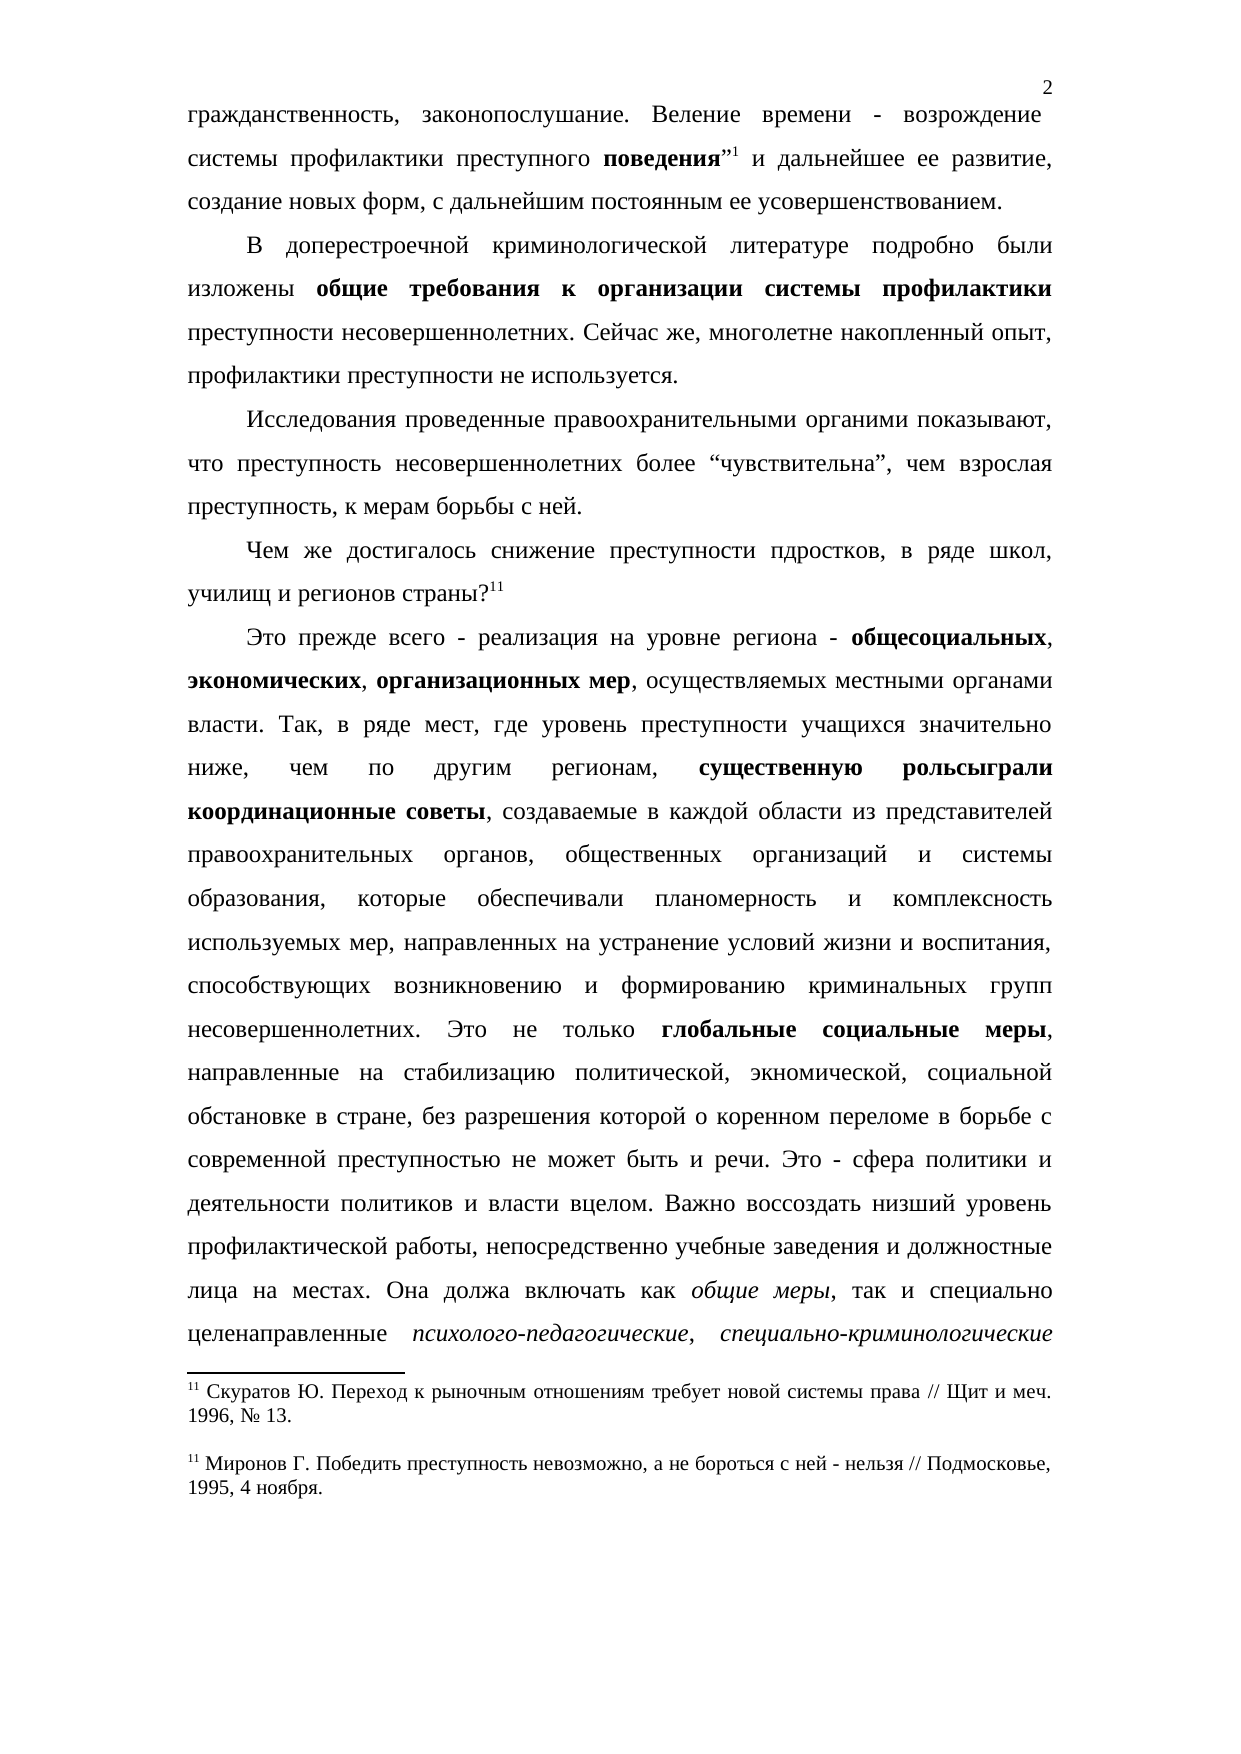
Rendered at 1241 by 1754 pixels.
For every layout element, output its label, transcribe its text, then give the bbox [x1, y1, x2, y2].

text В доперестроечной криминологической литературе подробно были изложены общие требования к организации системы профилактики преступности несовершеннолетних. Сейчас же, многолетне накопленный опыт, профилактики преступности не используется. [187, 230, 1053, 389]
text Чем же достигалось снижение преступности пдростков, в ряде школ, училищ и регионов страны?1 [187, 534, 1053, 607]
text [187, 622, 1053, 1347]
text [187, 99, 1053, 215]
text Исследования проведенные правоохранительными органими показывают, что преступность несовершеннолетних более “чувствительна”, чем взрослая преступность, к мерам борьбы с ней. [187, 404, 1053, 520]
